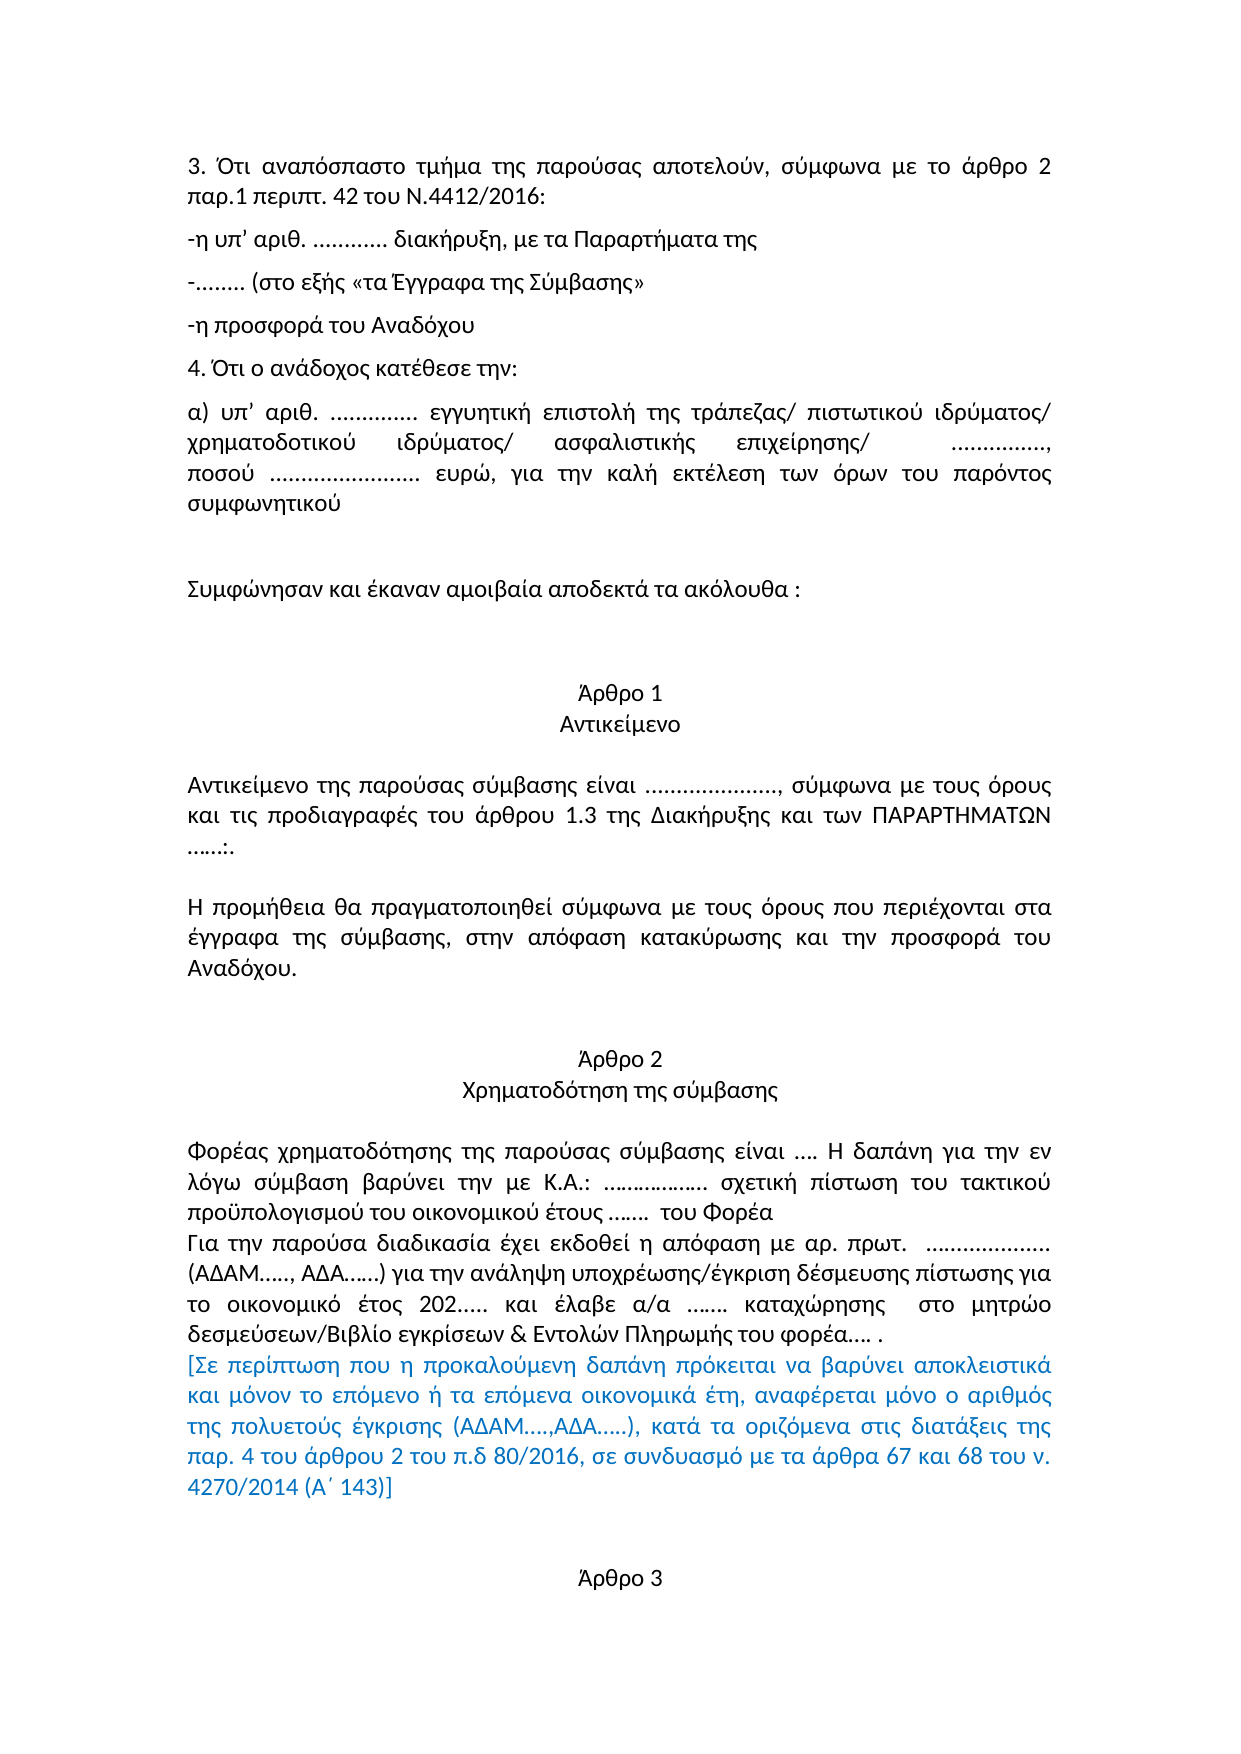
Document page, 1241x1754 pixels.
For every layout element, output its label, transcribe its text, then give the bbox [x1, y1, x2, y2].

text Άρθρο 3 [187, 1562, 1053, 1593]
text Αντικείμενο της παρούσας σύμβασης είναι ....................., σύμφωνα με τους όρους και τις προδιαγραφές του άρθρου 1.3 της Διακήρυξης και των ΠΑΡΑΡΤΗΜΑΤΩΝ ……:. [187, 769, 1053, 860]
text Φορέας χρηματοδότησης της παρούσας σύμβασης είναι …. Η δαπάνη για την εν λόγω σύμβαση βαρύνει την με Κ.Α.: ……………… σχετική πίστωση του τακτικού προϋπολογισμού του οικονομικού έτους ……. του Φορέα [187, 1135, 1053, 1227]
text Η προμήθεια θα πραγματοποιηθεί σύμφωνα με τους όρους που περιέχονται στα έγγραφα της σύμβασης, στην απόφαση κατακύρωσης και την προσφορά του Αναδόχου. [187, 891, 1053, 982]
text α) υπ’ αριθ. .............. εγγυητική επιστολή της τράπεζας/ πιστωτικού ιδρύματος/ χρηματοδοτικού ιδρύματος/ ασφαλιστικής επιχείρησης/ ..............., ποσού ........................ ευρώ, για την καλή εκτέλεση των όρων του παρόντος συμφωνητικού [187, 396, 1053, 518]
text -........ (στο εξής «τα Έγγραφα της Σύμβασης» [187, 267, 1053, 297]
text 4. Ότι ο ανάδοχος κατέθεσε την: [187, 353, 1053, 383]
text -η υπ’ αριθ. ............ διακήρυξη, με τα Παραρτήματα της [187, 223, 1053, 254]
text Άρθρο 1 [187, 677, 1053, 708]
text Αντικείμενο [187, 708, 1053, 738]
text Χρηματοδότηση της σύμβασης [187, 1074, 1053, 1104]
text Για την παρούσα διαδικασία έχει εκδοθεί η απόφαση με αρ. πρωτ. …................. (ΑΔΑΜ….., ΑΔΑ……) για την ανάληψη υποχρέωσης/έγκριση δέσμευσης πίστωσης για το οικονομικό έτος 202..... και έλαβε α/α ……. καταχώρησης στο μητρώο δεσμεύσεων/Βιβλίο εγκρίσεων & Εντολών Πληρωμής του φορέα…. . [187, 1227, 1053, 1349]
text 3. Ότι αναπόσπαστο τμήμα της παρούσας αποτελούν, σύμφωνα με το άρθρο 2 παρ.1 περιπτ. 42 του Ν.4412/2016: [187, 150, 1053, 211]
text Συμφώνησαν και έκαναν αμοιβαία αποδεκτά τα ακόλουθα : [187, 573, 1053, 604]
text Άρθρο 2 [187, 1043, 1053, 1074]
text [Σε περίπτωση που η προκαλούμενη δαπάνη πρόκειται να βαρύνει αποκλειστικά και μόνον το επόμενο ή τα επόμενα οικονομικά έτη, αναφέρεται μόνο ο αριθμός της πολυετούς έγκρισης (ΑΔΑΜ….,ΑΔΑ…..), κατά τα οριζόμενα στις διατάξεις της παρ. 4 του άρθρου 2 του π.δ 80/2016, σε συνδυασμό με τα άρθρα 67 και 68 του ν. 4270/2014 (Α΄ 143)] [187, 1349, 1053, 1501]
text -η προσφορά του Αναδόχου [187, 309, 1053, 340]
